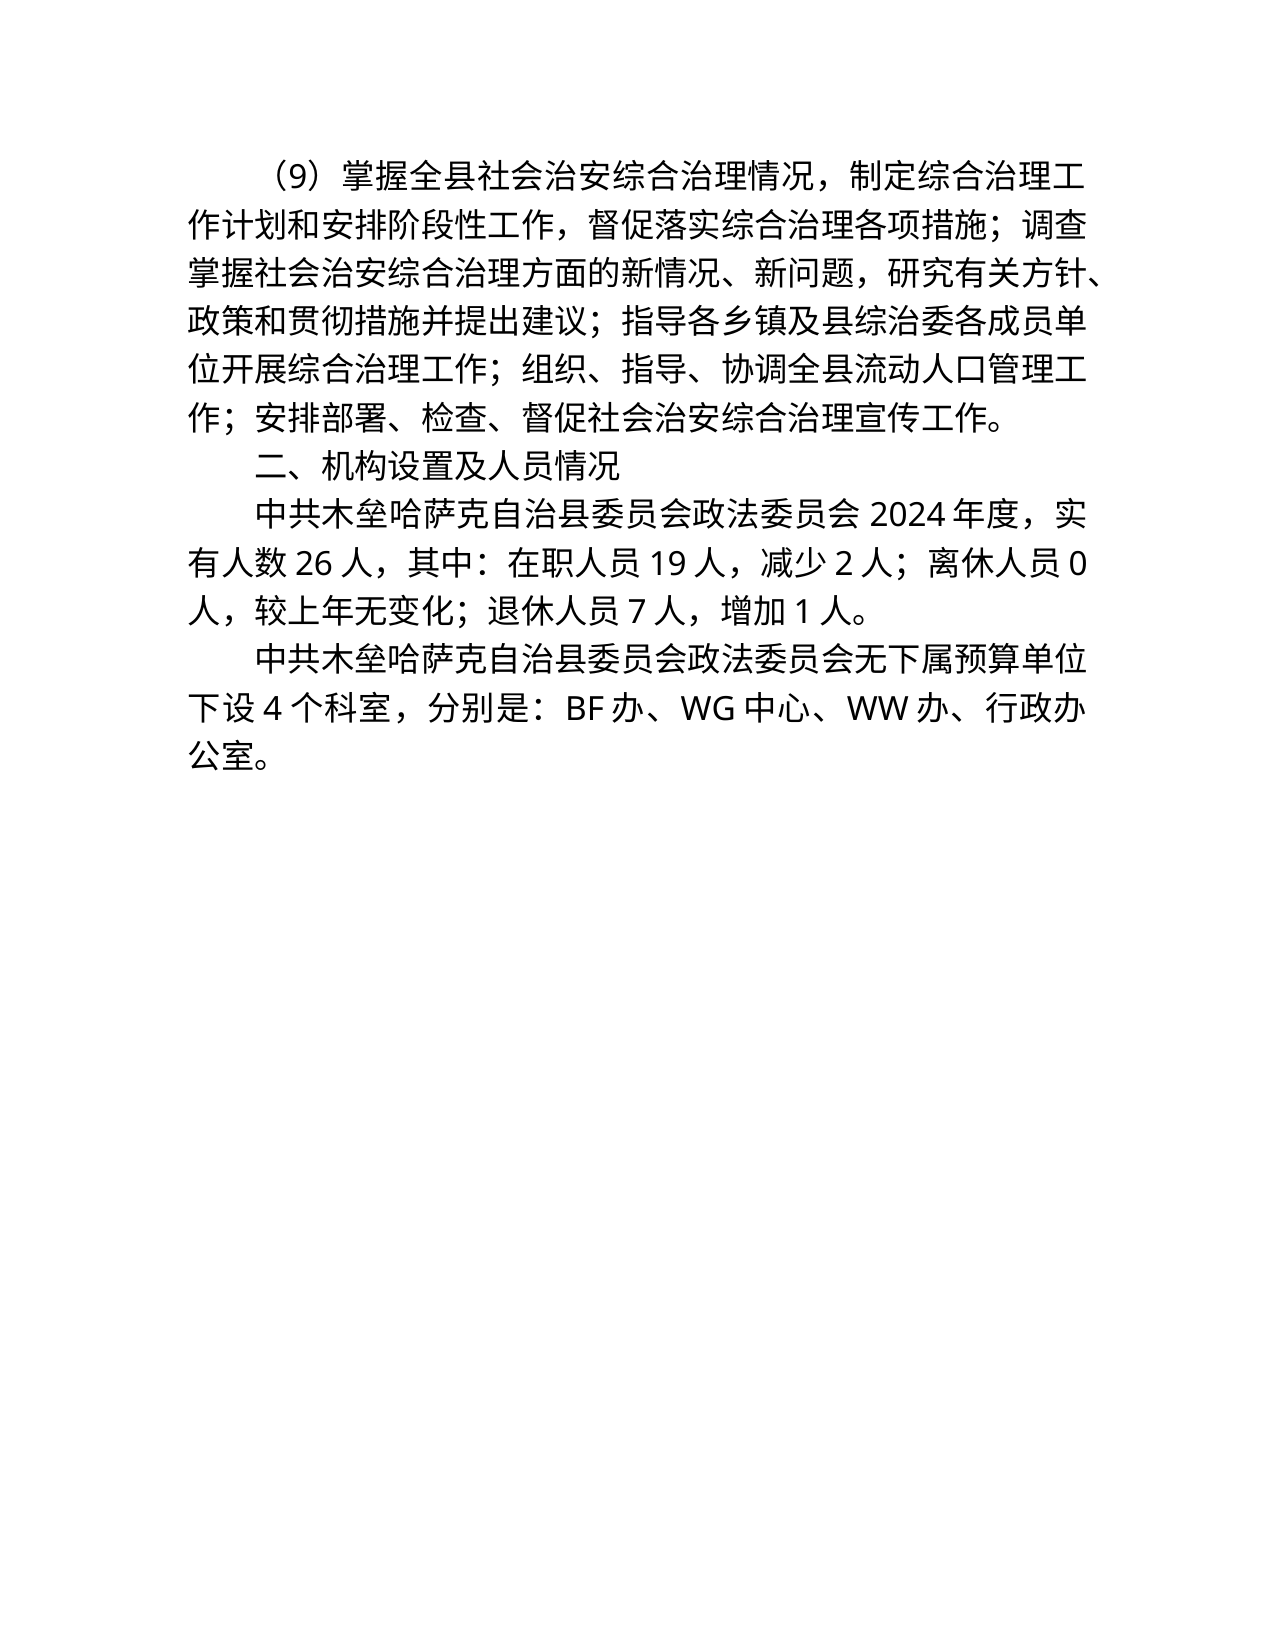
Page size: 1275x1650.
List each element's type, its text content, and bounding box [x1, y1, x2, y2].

text 中共木垒哈萨克自治县委员会政法委员会2024年度，实有人数26人，其中：在职人员19人，减少2人；离休人员0人，较上年无变化；退休人员7人，增加1人。 [187, 488, 1087, 633]
text 中共木垒哈萨克自治县委员会政法委员会无下属预算单位，下设4个科室，分别是：BF办、WG中心、WW办、行政办公室。 [187, 633, 1087, 778]
text 二、机构设置及人员情况 [187, 439, 1087, 488]
text （9）掌握全县社会治安综合治理情况，制定综合治理工作计划和安排阶段性工作，督促落实综合治理各项措施；调查掌握社会治安综合治理方面的新情况、新问题，研究有关方针、政策和贯彻措施并提出建议；指导各乡镇及县综治委各成员单位开展综合治理工作；组织、指导、协调全县流动人口管理工作；安排部署、检查、督促社会治安综合治理宣传工作。 [187, 150, 1087, 439]
